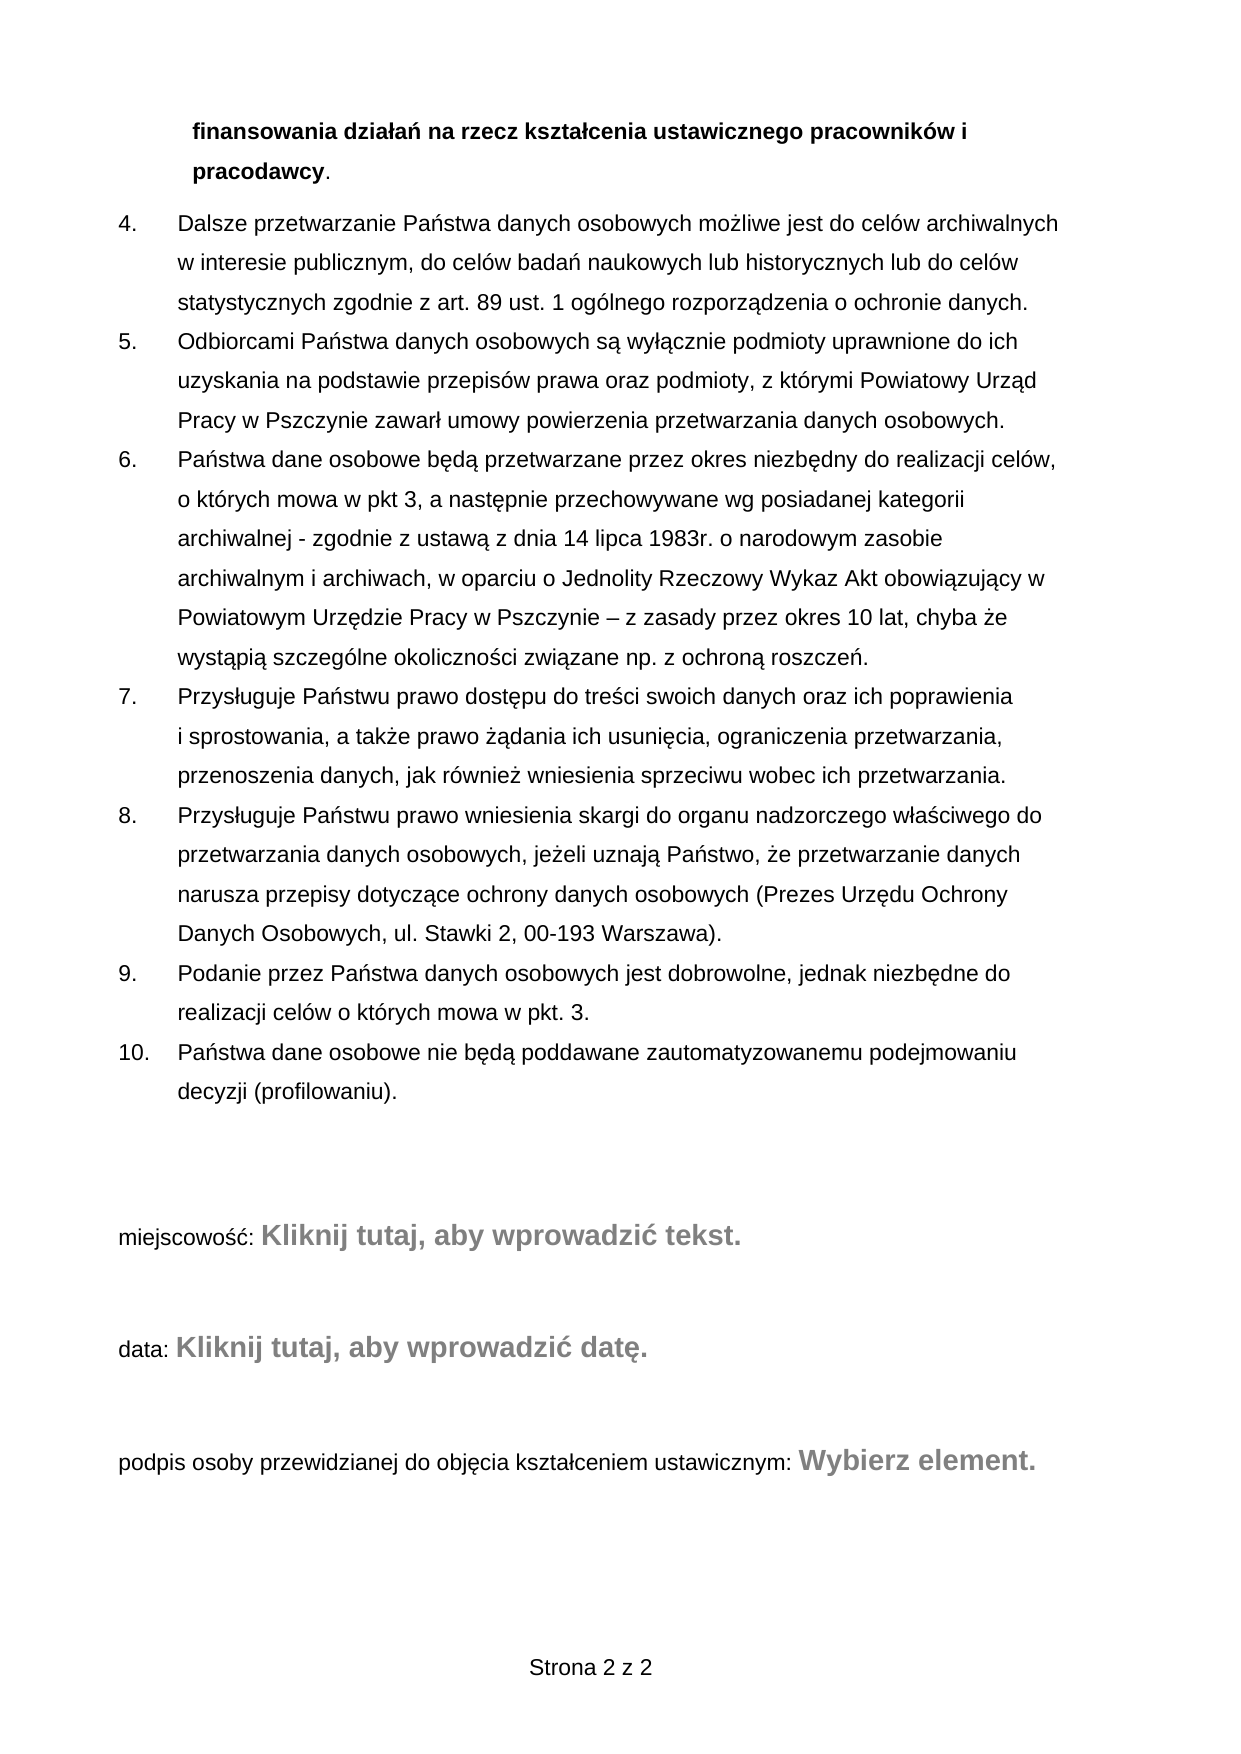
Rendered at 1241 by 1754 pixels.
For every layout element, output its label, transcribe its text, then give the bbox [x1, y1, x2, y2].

text miejscowość: [118, 1218, 1069, 1251]
list Przysługuje Państwu prawo wniesienia skargi do organu nadzorczego właściwego do przetwarzania danych osobowych, jeżeli uznają Państwo, że przetwarzanie danych narusza przepisy dotyczące ochrony danych osobowych (Prezes Urzędu Ochrony Danych Osobowych, ul. Stawki 2, 00-193 Warszawa). [118, 802, 1063, 947]
text data: [118, 1330, 1069, 1364]
list Dalsze przetwarzanie Państwa danych osobowych możliwe jest do celów archiwalnych w interesie publicznym, do celów badań naukowych lub historycznych lub do celów statystycznych zgodnie z art. 89 ust. 1 ogólnego rozporządzenia o ochronie danych. [118, 209, 1063, 315]
list Państwa dane osobowe będą przetwarzane przez okres niezbędny do realizacji celów, o których mowa w pkt 3, a następnie przechowywane wg posiadanej kategorii archiwalnej - zgodnie z ustawą z dnia 14 lipca 1983r. o narodowym zasobie archiwalnym i archiwach, w oparciu o Jednolity Rzeczowy Wykaz Akt obowiązujący w Powiatowym Urzędzie Pracy w Pszczynie – z zasady przez okres 10 lat, chyba że wystąpią szczególne okoliczności związane np. z ochroną roszczeń. [118, 446, 1063, 670]
list Odbiorcami Państwa danych osobowych są wyłącznie podmioty uprawnione do ich uzyskania na podstawie przepisów prawa oraz podmioty, z którymi Powiatowy Urząd Pracy w Pszczynie zawarł umowy powierzenia przetwarzania danych osobowych. [118, 328, 1063, 433]
list Podanie przez Państwa danych osobowych jest dobrowolne, jednak niezbędne do realizacji celów o których mowa w pkt. 3. [118, 960, 1063, 1026]
text podpis osoby przewidzianej do objęcia kształceniem ustawicznym: [118, 1443, 1063, 1477]
list Państwa dane osobowe nie będą poddawane zautomatyzowanemu podejmowaniu decyzji (profilowaniu). [118, 1039, 1063, 1104]
list Przysługuje Państwu prawo dostępu do treści swoich danych oraz ich poprawienia i sprostowania, a także prawo żądania ich usunięcia, ograniczenia przetwarzania, przenoszenia danych, jak również wniesienia sprzeciwu wobec ich przetwarzania. [118, 683, 1063, 789]
